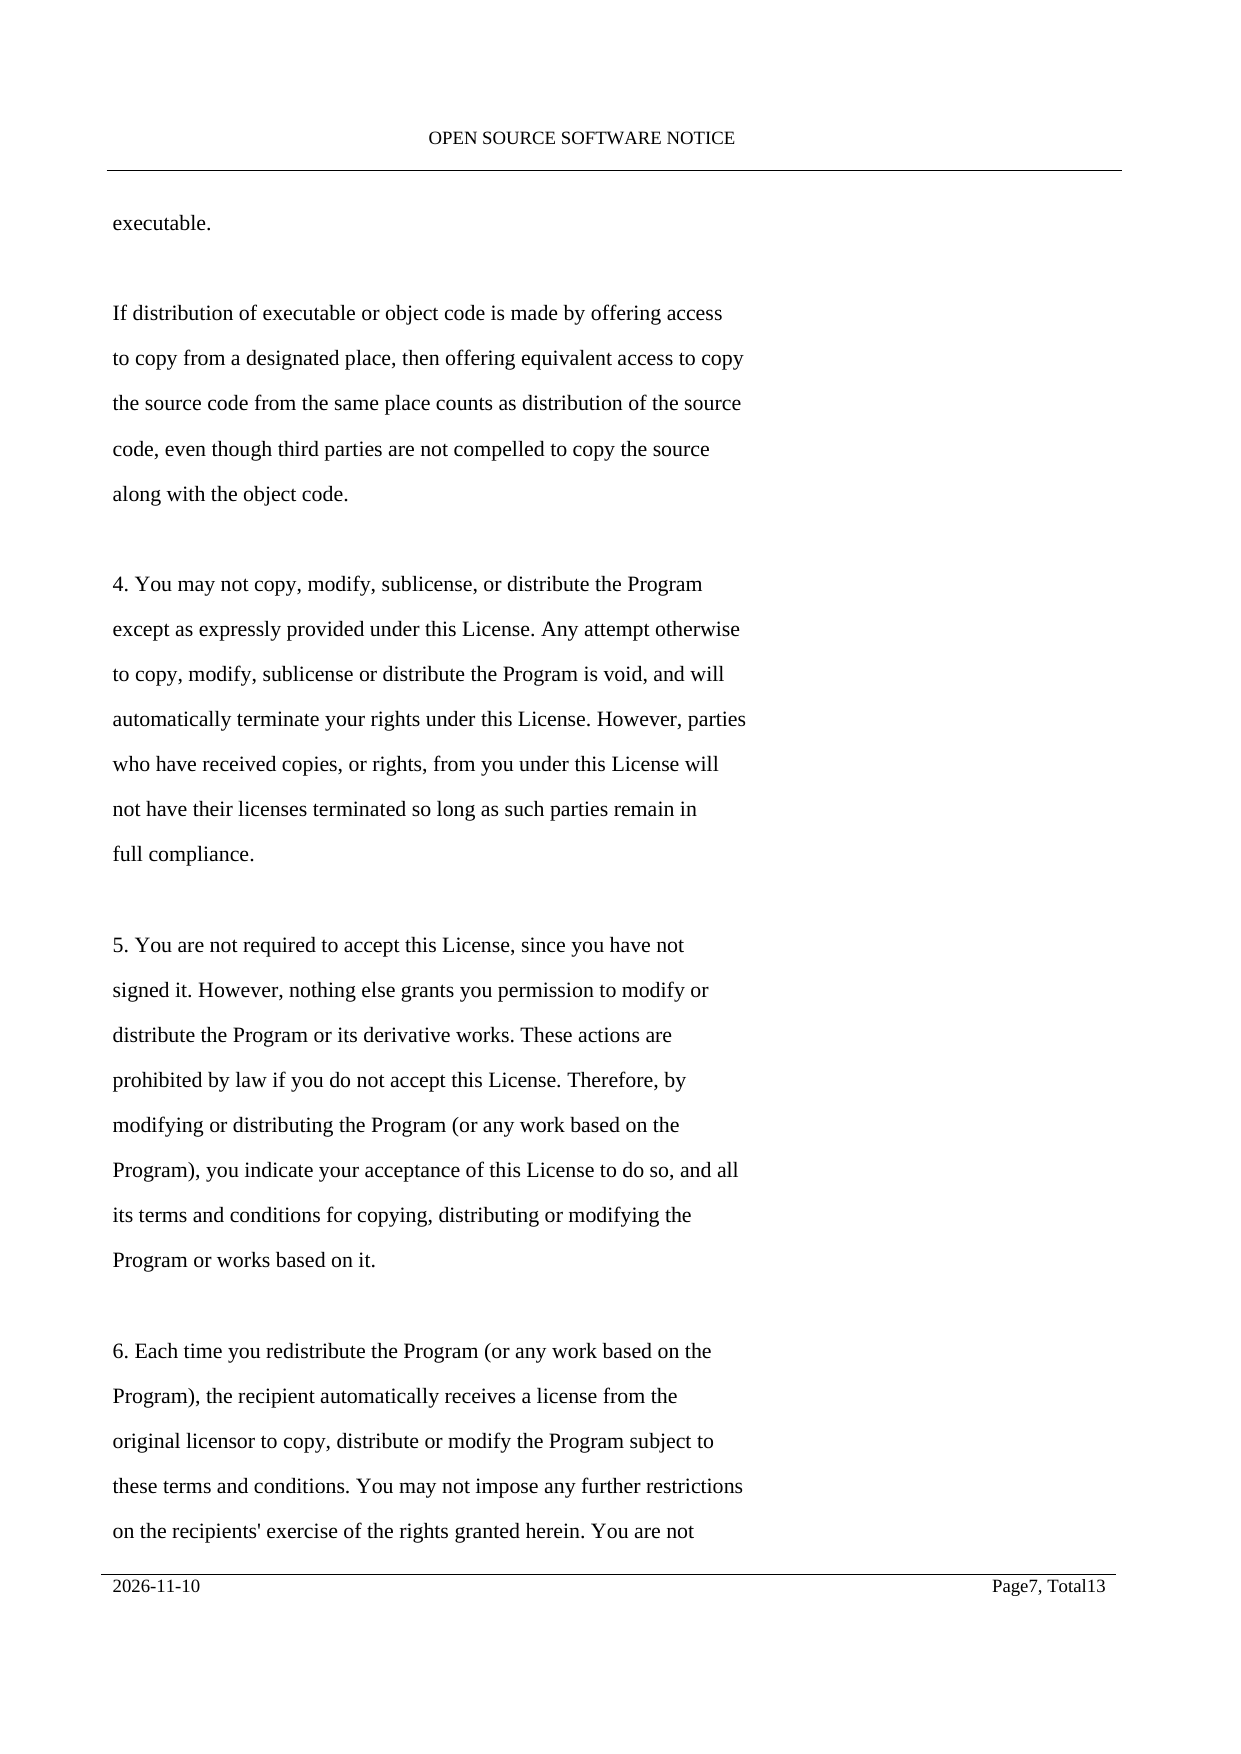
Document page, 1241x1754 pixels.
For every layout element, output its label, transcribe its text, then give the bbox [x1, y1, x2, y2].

text except as expressly provided under this License. Any attempt otherwise [112, 612, 1128, 645]
text on the recipients' exercise of the rights granted herein. You are not [112, 1514, 1128, 1547]
text modifying or distributing the Program (or any work based on the [112, 1108, 1128, 1141]
text Program), you indicate your acceptance of this License to do so, and all [112, 1153, 1128, 1186]
text to copy, modify, sublicense or distribute the Program is void, and will [112, 657, 1128, 690]
text its terms and conditions for copying, distributing or modifying the [112, 1199, 1128, 1231]
text original licensor to copy, distribute or modify the Program subject to [112, 1424, 1128, 1457]
text 4. You may not copy, modify, sublicense, or distribute the Program [112, 567, 1128, 600]
text the source code from the same place counts as distribution of the source [112, 387, 1128, 419]
text along with the object code. [112, 477, 1128, 509]
text these terms and conditions. You may not impose any further restrictions [112, 1469, 1128, 1502]
text Program or works based on it. [112, 1244, 1128, 1276]
text executable. [112, 206, 1128, 239]
text prohibited by law if you do not accept this License. Therefore, by [112, 1063, 1128, 1096]
text Program), the recipient automatically receives a license from the [112, 1379, 1128, 1412]
text automatically terminate your rights under this License. However, parties [112, 702, 1128, 735]
text 5. You are not required to accept this License, since you have not [112, 928, 1128, 961]
text to copy from a designated place, then offering equivalent access to copy [112, 342, 1128, 374]
text not have their licenses terminated so long as such parties remain in [112, 793, 1128, 825]
text code, even though third parties are not compelled to copy the source [112, 432, 1128, 464]
text who have received copies, or rights, from you under this License will [112, 748, 1128, 780]
text If distribution of executable or object code is made by offering access [112, 297, 1128, 329]
text 6. Each time you redistribute the Program (or any work based on the [112, 1334, 1128, 1366]
text full compliance. [112, 838, 1128, 870]
text signed it. However, nothing else grants you permission to modify or [112, 973, 1128, 1006]
text distribute the Program or its derivative works. These actions are [112, 1018, 1128, 1051]
